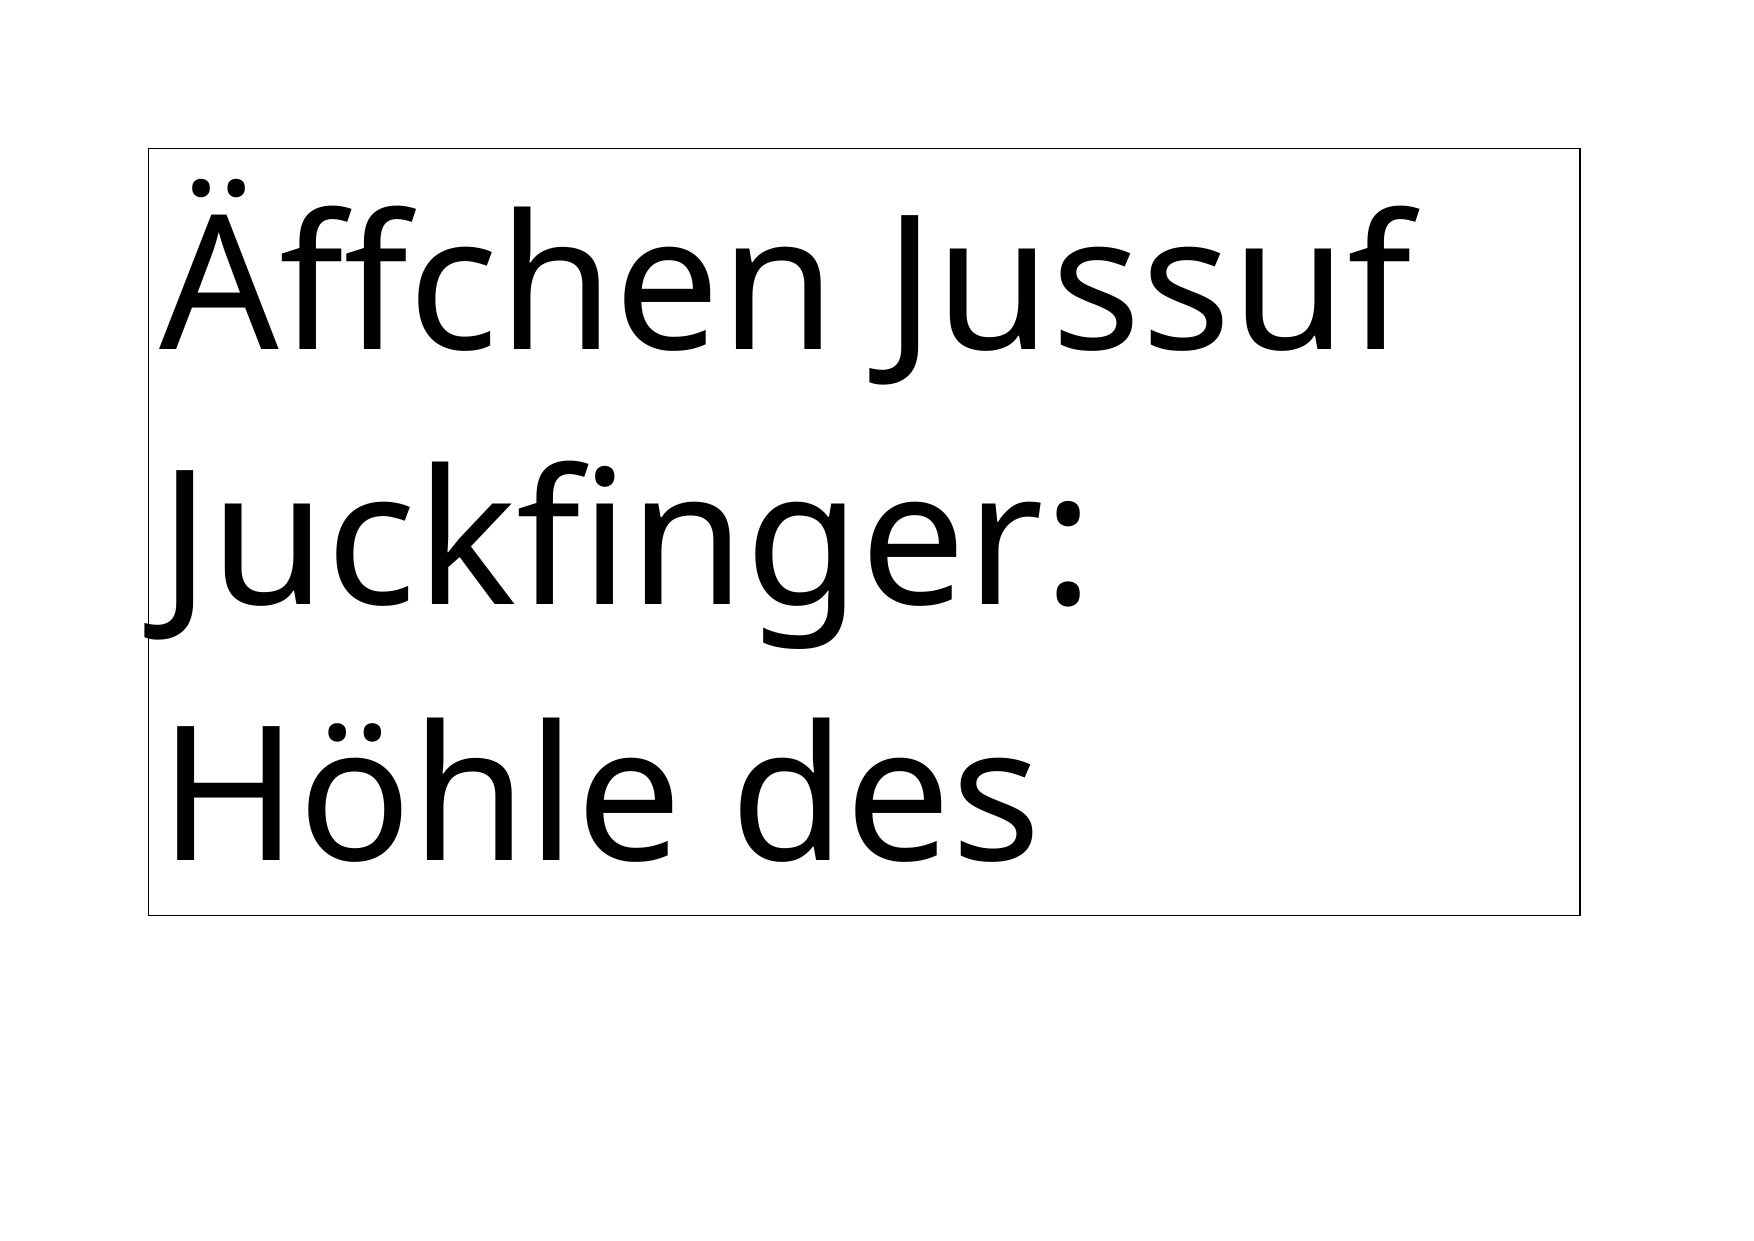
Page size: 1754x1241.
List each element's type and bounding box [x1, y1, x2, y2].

table_cell [149, 149, 1579, 915]
